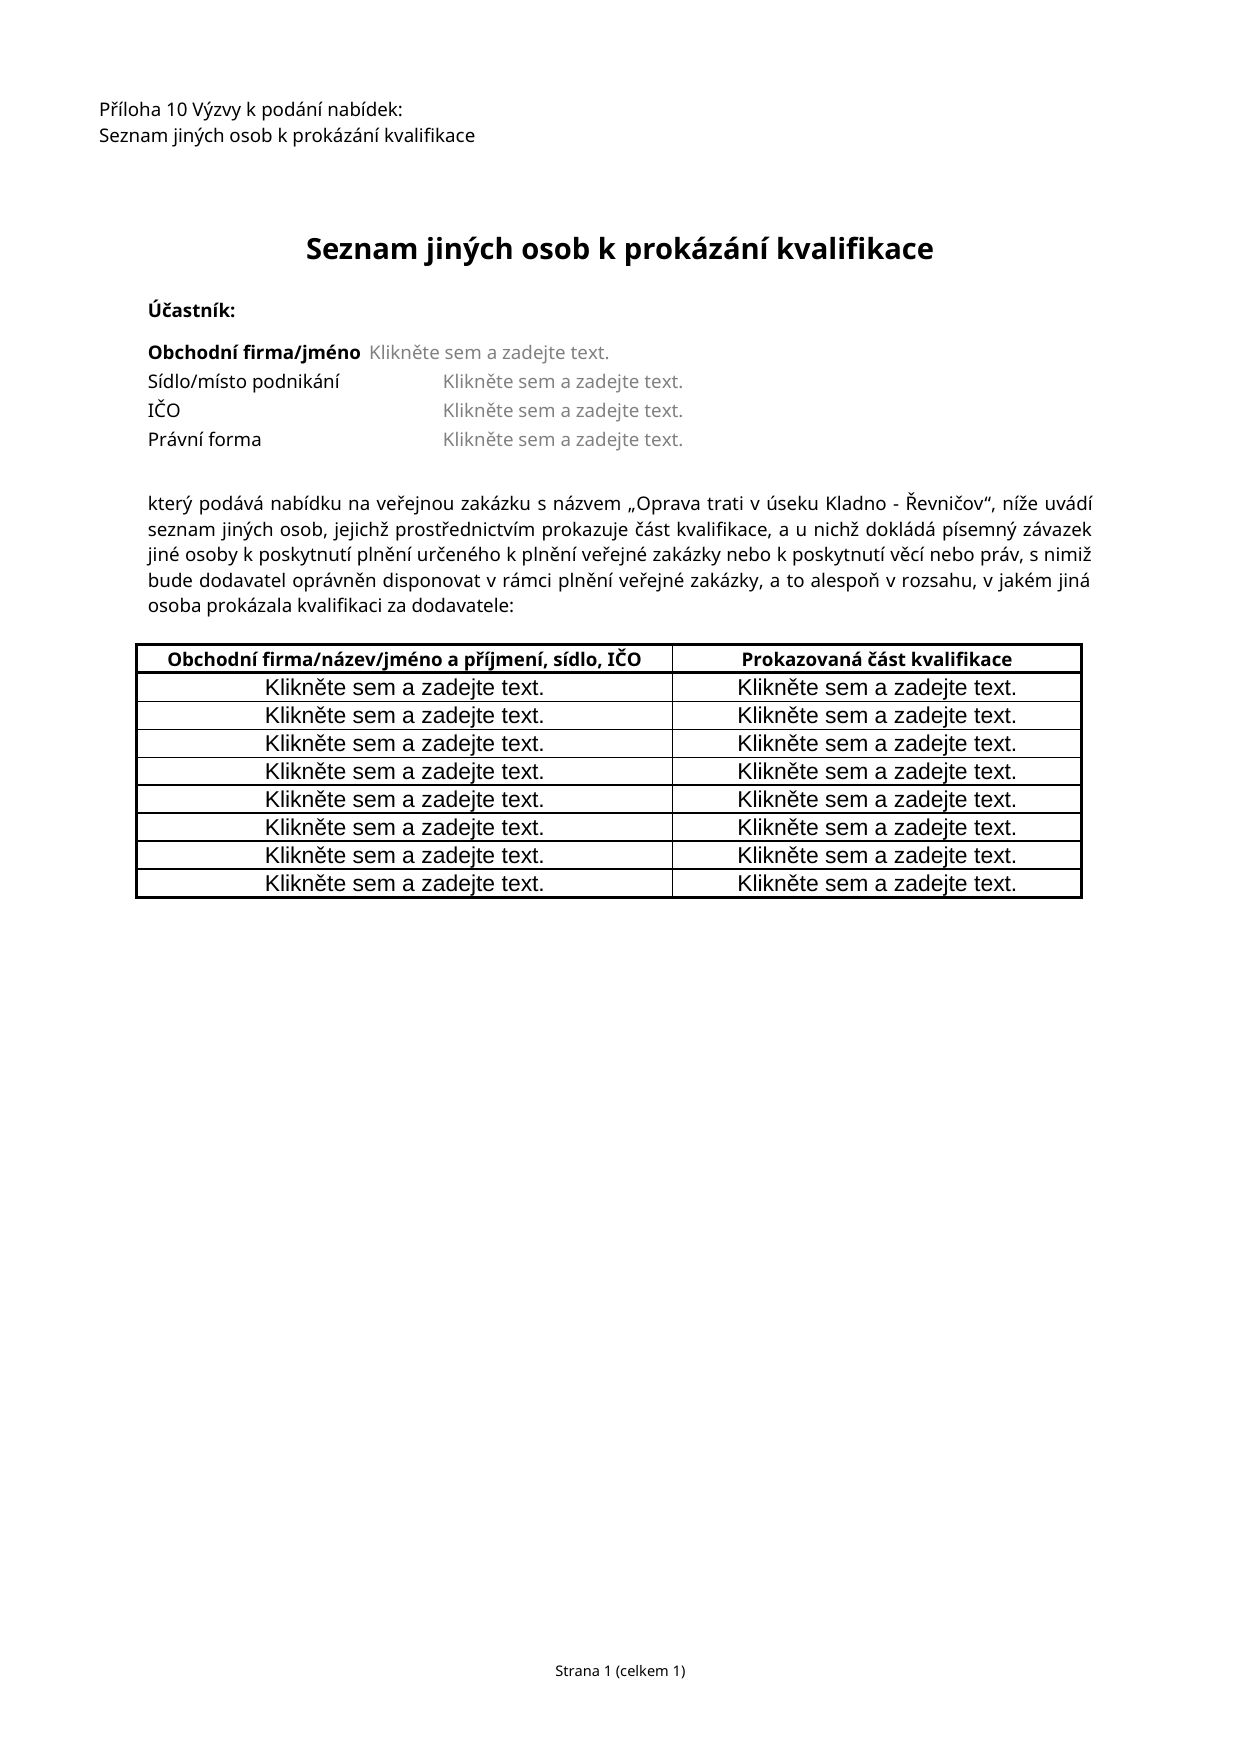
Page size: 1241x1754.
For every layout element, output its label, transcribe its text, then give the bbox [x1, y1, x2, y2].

text který podává nabídku na veřejnou zakázku s názvem „Oprava trati v úseku Kladno - Řevničov“, níže uvádí seznam jiných osob, jejichž prostřednictvím prokazuje část kvalifikace, a u nichž dokládá písemný závazek jiné osoby k poskytnutí plnění určeného k plnění veřejné zakázky nebo k poskytnutí věcí nebo práv, s nimiž bude dodavatel oprávněn disponovat v rámci plnění veřejné zakázky, a to alespoň v rozsahu, v jakém jiná osoba prokázala kvalifikaci za dodavatele: [148, 490, 1093, 618]
table_header Obchodní firma/název/jméno a příjmení, sídlo, IČO [138, 646, 672, 671]
title Seznam jiných osob k prokázání kvalifikace [148, 228, 1093, 268]
text Účastník: [148, 293, 1093, 324]
table_header Prokazovaná část kvalifikace [673, 646, 1080, 671]
text Sídlo/místo podnikání [148, 365, 1093, 394]
text Právní forma [148, 423, 1093, 452]
text IČO [148, 394, 1093, 423]
text Obchodní firma/jméno [148, 336, 1093, 365]
